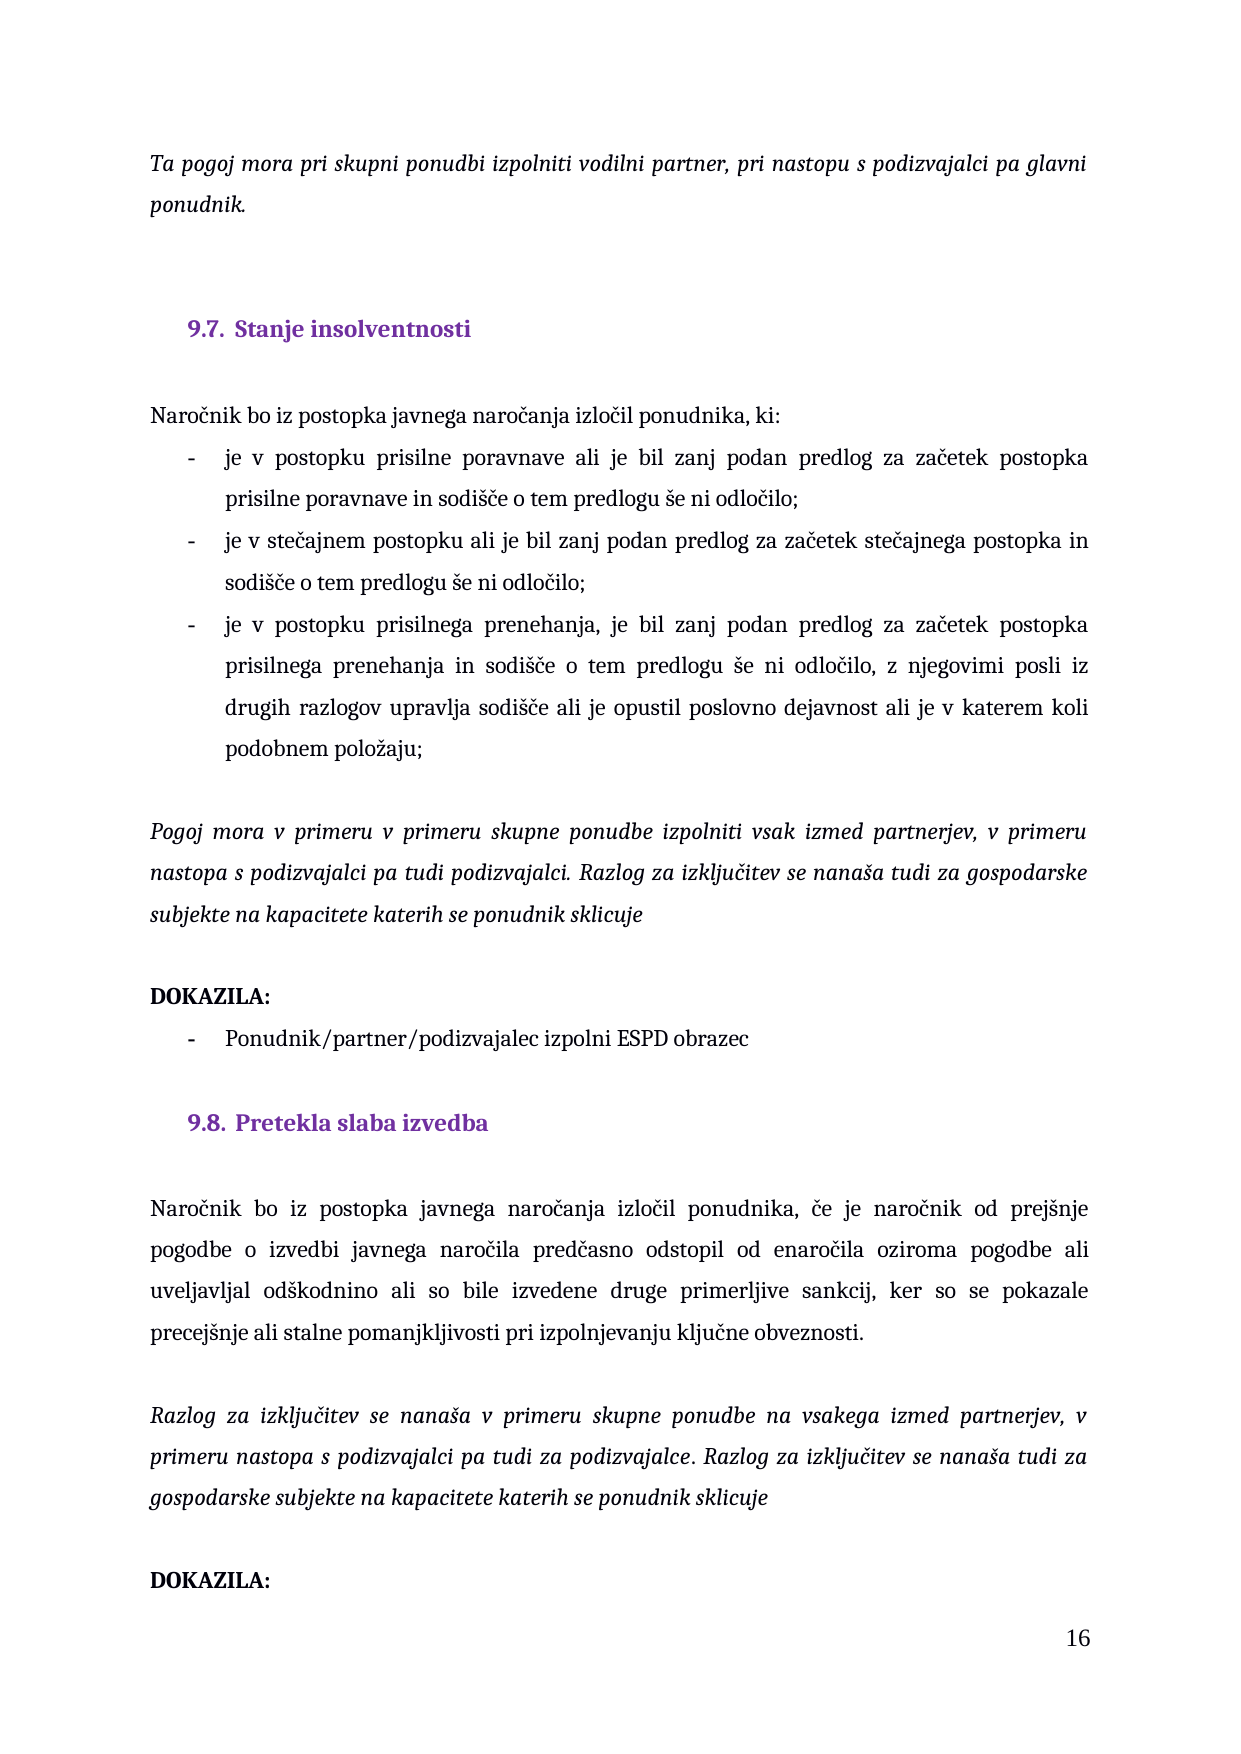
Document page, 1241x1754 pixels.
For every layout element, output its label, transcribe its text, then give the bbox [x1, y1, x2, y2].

list je v postopku prisilnega prenehanja, je bil zanj podan predlog za začetek postopka prisilnega prenehanja in sodišče o tem predlogu še ni odločilo, z njegovimi posli iz drugih razlogov upravlja sodišče ali je opustil poslovno dejavnost ali je v katerem koli podobnem položaju; [187, 610, 1090, 763]
text Ta pogoj mora pri skupni ponudbi izpolniti vodilni partner, pri nastopu s podizvajalci pa glavni ponudnik. [150, 150, 1090, 219]
text Naročnik bo iz postopka javnega naročanja izločil ponudnika, ki: [150, 402, 1090, 429]
text Pogoj mora v primeru v primeru skupne ponudbe izpolniti vsak izmed partnerjev, v primeru nastopa s podizvajalci pa tudi podizvajalci. Razlog za izključitev se nanaša tudi za gospodarske subjekte na kapacitete katerih se ponudnik sklicuje [150, 818, 1090, 928]
text Naročnik bo iz postopka javnega naročanja izločil ponudnika, če je naročnik od prejšnje pogodbe o izvedbi javnega naročila predčasno odstopil od enaročila oziroma pogodbe ali uveljavljal odškodnino ali so bile izvedene druge primerljive sankcij, ker so se pokazale precejšnje ali stalne pomanjkljivosti pri izpolnjevanju ključne obveznosti. [150, 1195, 1090, 1346]
list je v stečajnem postopku ali je bil zanj podan predlog za začetek stečajnega postopka in sodišče o tem predlogu še ni odločilo; [187, 527, 1090, 596]
subtitle Pretekla slaba izvedba [187, 1108, 1090, 1137]
subtitle Stanje insolventnosti [187, 315, 1090, 344]
list Ponudnik/partner/podizvajalec izpolni ESPD obrazec [187, 1024, 1090, 1053]
list je v postopku prisilne poravnave ali je bil zanj podan predlog za začetek postopka prisilne poravnave in sodišče o tem predlogu še ni odločilo; [187, 443, 1090, 513]
text DOKAZILA: [150, 1567, 1090, 1594]
text DOKAZILA: [150, 983, 1090, 1011]
text Razlog za izključitev se nanaša v primeru skupne ponudbe na vsakega izmed partnerjev, v primeru nastopa s podizvajalci pa tudi za podizvajalce. Razlog za izključitev se nanaša tudi za gospodarske subjekte na kapacitete katerih se ponudnik sklicuje [150, 1401, 1090, 1512]
